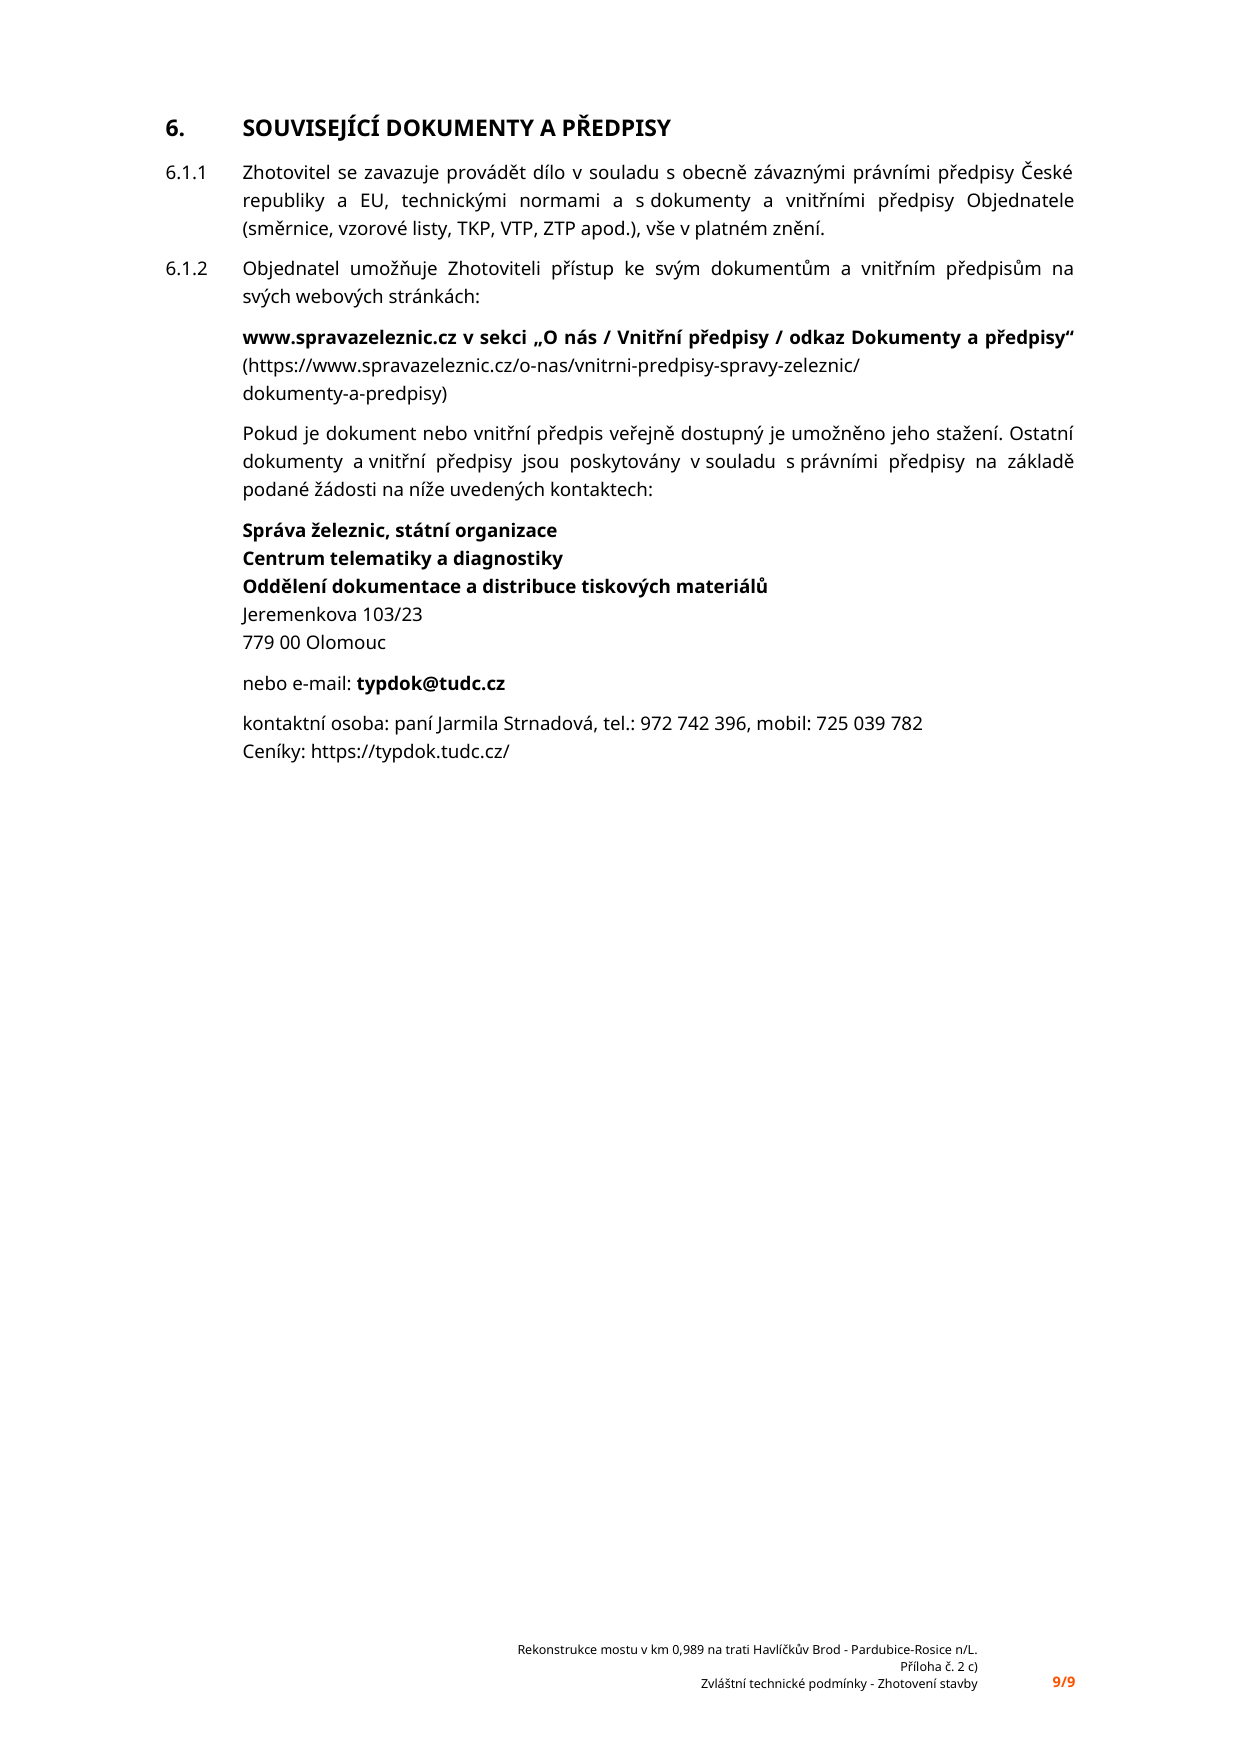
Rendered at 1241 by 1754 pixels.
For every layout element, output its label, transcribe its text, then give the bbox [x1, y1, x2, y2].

text Zhotovitel se zavazuje provádět dílo v souladu s obecně závaznými právními předpisy České republiky a EU, technickými normami a s dokumenty a vnitřními předpisy Objednatele (směrnice, vzorové listy, TKP, VTP, ZTP apod.), vše v platném znění. [165, 159, 1075, 241]
text Objednatel umožňuje Zhotoviteli přístup ke svým dokumentům a vnitřním předpisům na svých webových stránkách: [165, 256, 1075, 309]
text nebo e-mail: typdok@tudc.cz [242, 670, 1075, 695]
text Centrum telematiky a diagnostiky [242, 545, 1075, 571]
text SOUVISEJÍCÍ DOKUMENTY A PŘEDPISY [165, 112, 1075, 143]
text Ceníky: https://typdok.tudc.cz/ [242, 738, 1075, 764]
text Jeremenkova 103/23 [242, 601, 1075, 627]
text Oddělení dokumentace a distribuce tiskových materiálů [242, 573, 1075, 599]
text Správa železnic, státní organizace [242, 517, 1075, 543]
text 779 00 Olomouc [242, 629, 1075, 655]
text Pokud je dokument nebo vnitřní předpis veřejně dostupný je umožněno jeho stažení. Ostatní dokumenty a vnitřní předpisy jsou poskytovány v souladu s právními předpisy na základě podané žádosti na níže uvedených kontaktech: [242, 421, 1075, 502]
text kontaktní osoba: paní Jarmila Strnadová, tel.: 972 742 396, mobil: 725 039 782 [242, 710, 1075, 736]
text www.spravazeleznic.cz v sekci „O nás / Vnitřní předpisy / odkaz Dokumenty a předpisy“ (https://www.spravazeleznic.cz/o-nas/vnitrni-predpisy-spravy-zeleznic/ dokumenty-a-predpisy) [242, 324, 1075, 406]
